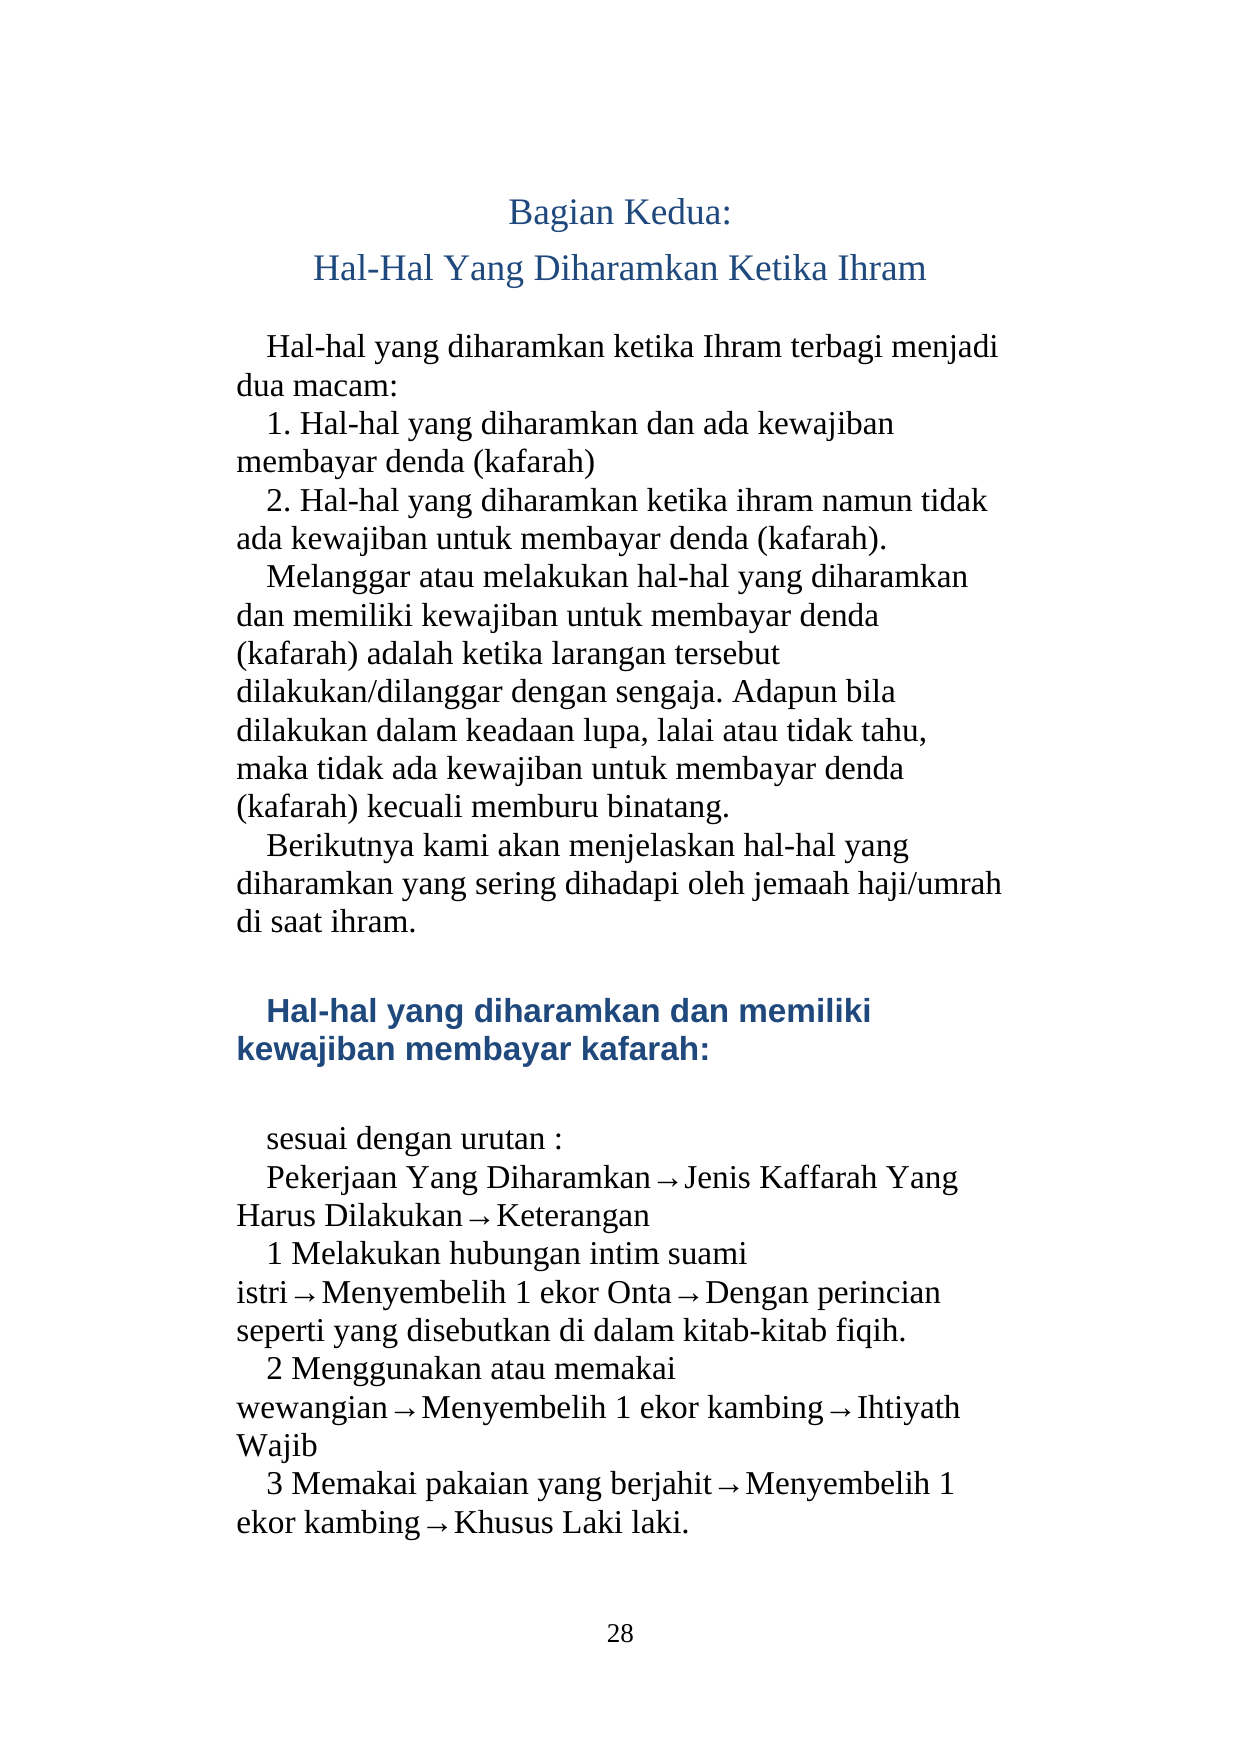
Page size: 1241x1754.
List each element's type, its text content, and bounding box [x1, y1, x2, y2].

text Pekerjaan Yang Diharamkan→Jenis Kaffarah Yang Harus Dilakukan→Keterangan [236, 1157, 1004, 1234]
text 1 Melakukan hubungan intim suami istri→Menyembelih 1 ekor Onta→Dengan perincian seperti yang disebutkan di dalam kitab-kitab fiqih. [236, 1234, 1004, 1349]
subtitle Hal-Hal Yang Diharamkan Ketika Ihram [236, 245, 1004, 288]
subtitle Bagian Kedua: [236, 190, 1004, 233]
text Melanggar atau melakukan hal-hal yang diharamkan dan memiliki kewajiban untuk membayar denda (kafarah) adalah ketika larangan tersebut dilakukan/dilanggar dengan sengaja. Adapun bila dilakukan dalam keadaan lupa, lalai atau tidak tahu, maka tidak ada kewajiban untuk membayar denda (kafarah) kecuali memburu binatang. [236, 557, 1004, 825]
text 3 Memakai pakaian yang berjahit→Menyembelih 1 ekor kambing→Khusus Laki laki. [236, 1464, 1004, 1540]
text 2 Menggunakan atau memakai wewangian→Menyembelih 1 ekor kambing→Ihtiyath Wajib [236, 1349, 1004, 1464]
text Berikutnya kami akan menjelaskan hal-hal yang diharamkan yang sering dihadapi oleh jemaah haji/umrah di saat ihram. [236, 825, 1004, 940]
text 2. Hal-hal yang diharamkan ketika ihram namun tidak ada kewajiban untuk membayar denda (kafarah). [236, 480, 1004, 557]
text sesuai dengan urutan : [236, 1119, 1004, 1157]
text 1. Hal-hal yang diharamkan dan ada kewajiban membayar denda (kafarah) [236, 403, 1004, 480]
subtitle Hal-hal yang diharamkan dan memiliki kewajiban membayar kafarah: [236, 991, 1004, 1068]
text Hal-hal yang diharamkan ketika Ihram terbagi menjadi dua macam: [236, 327, 1004, 403]
